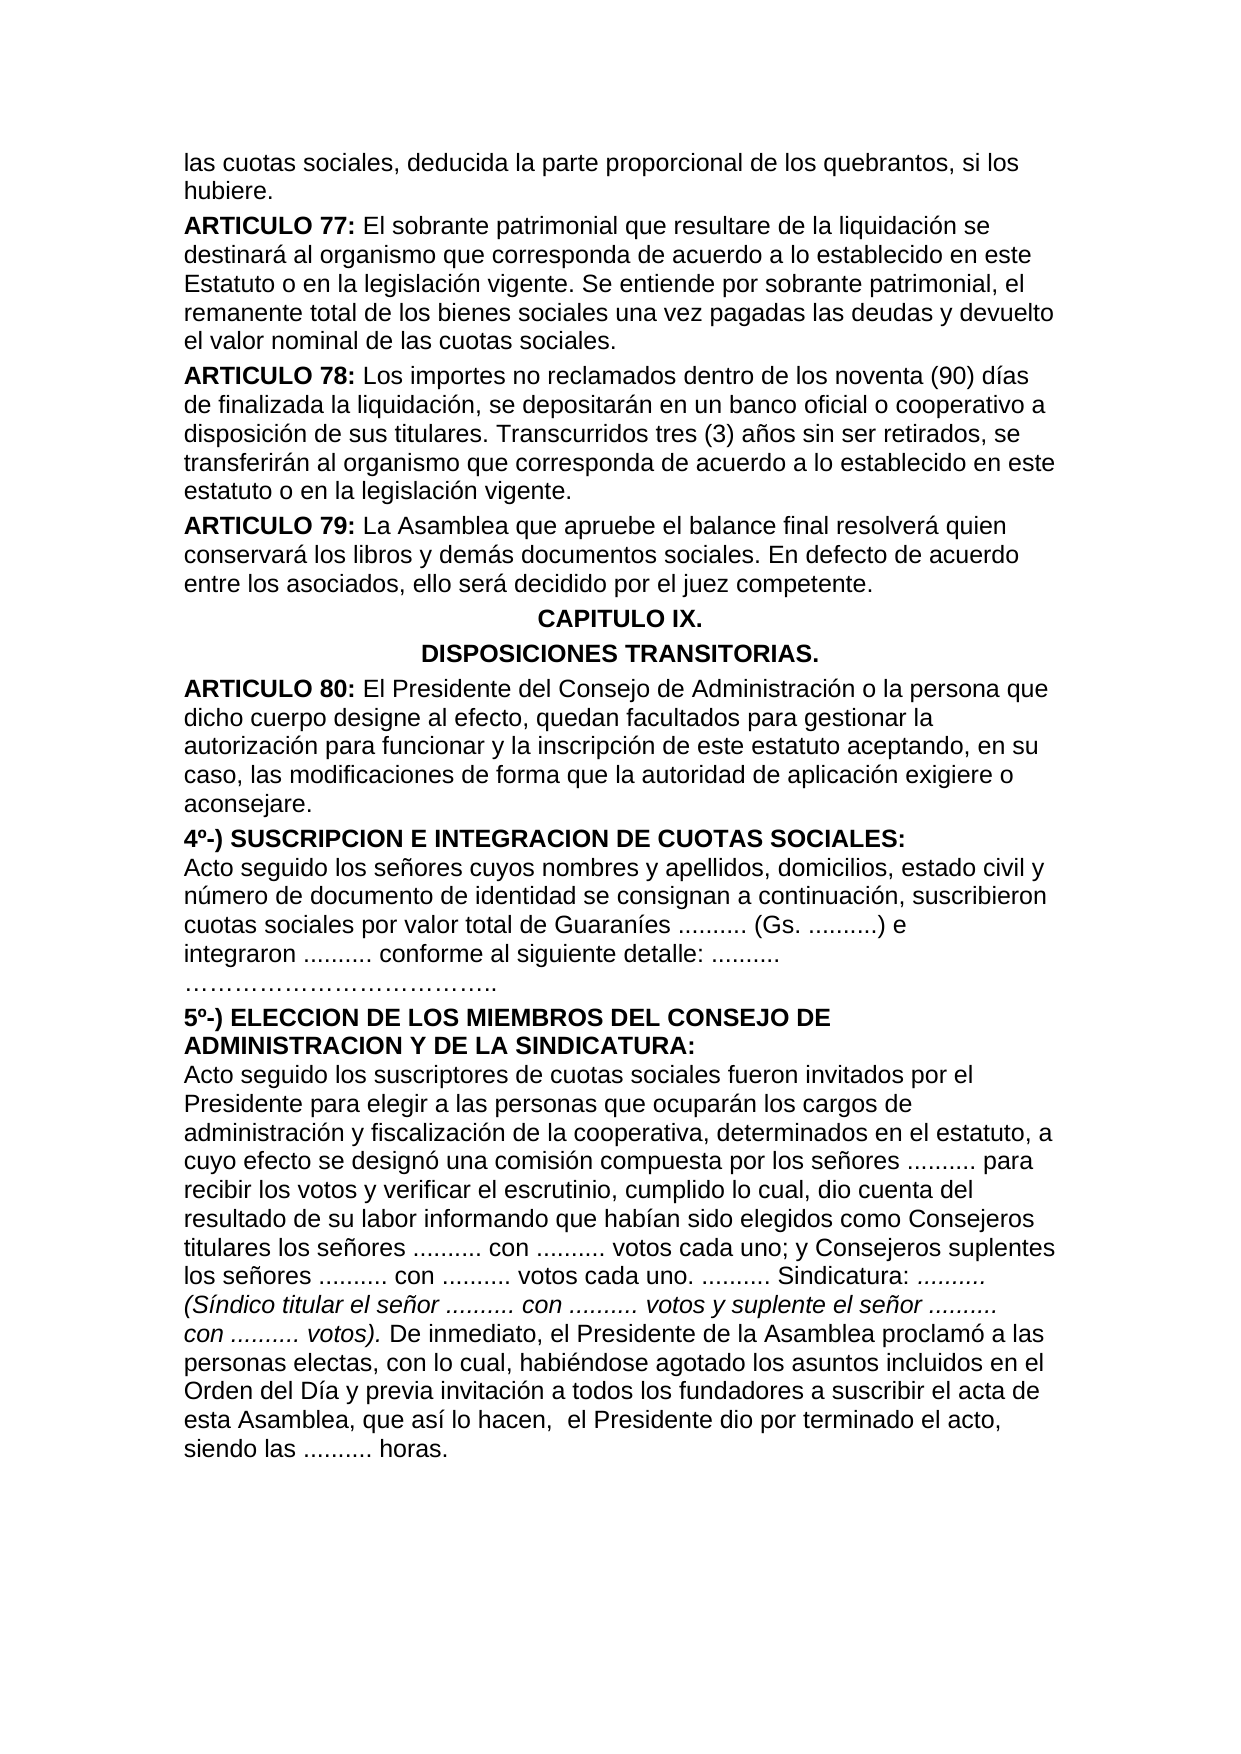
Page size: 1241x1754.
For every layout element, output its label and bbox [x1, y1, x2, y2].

table_cell [177, 148, 1063, 1469]
